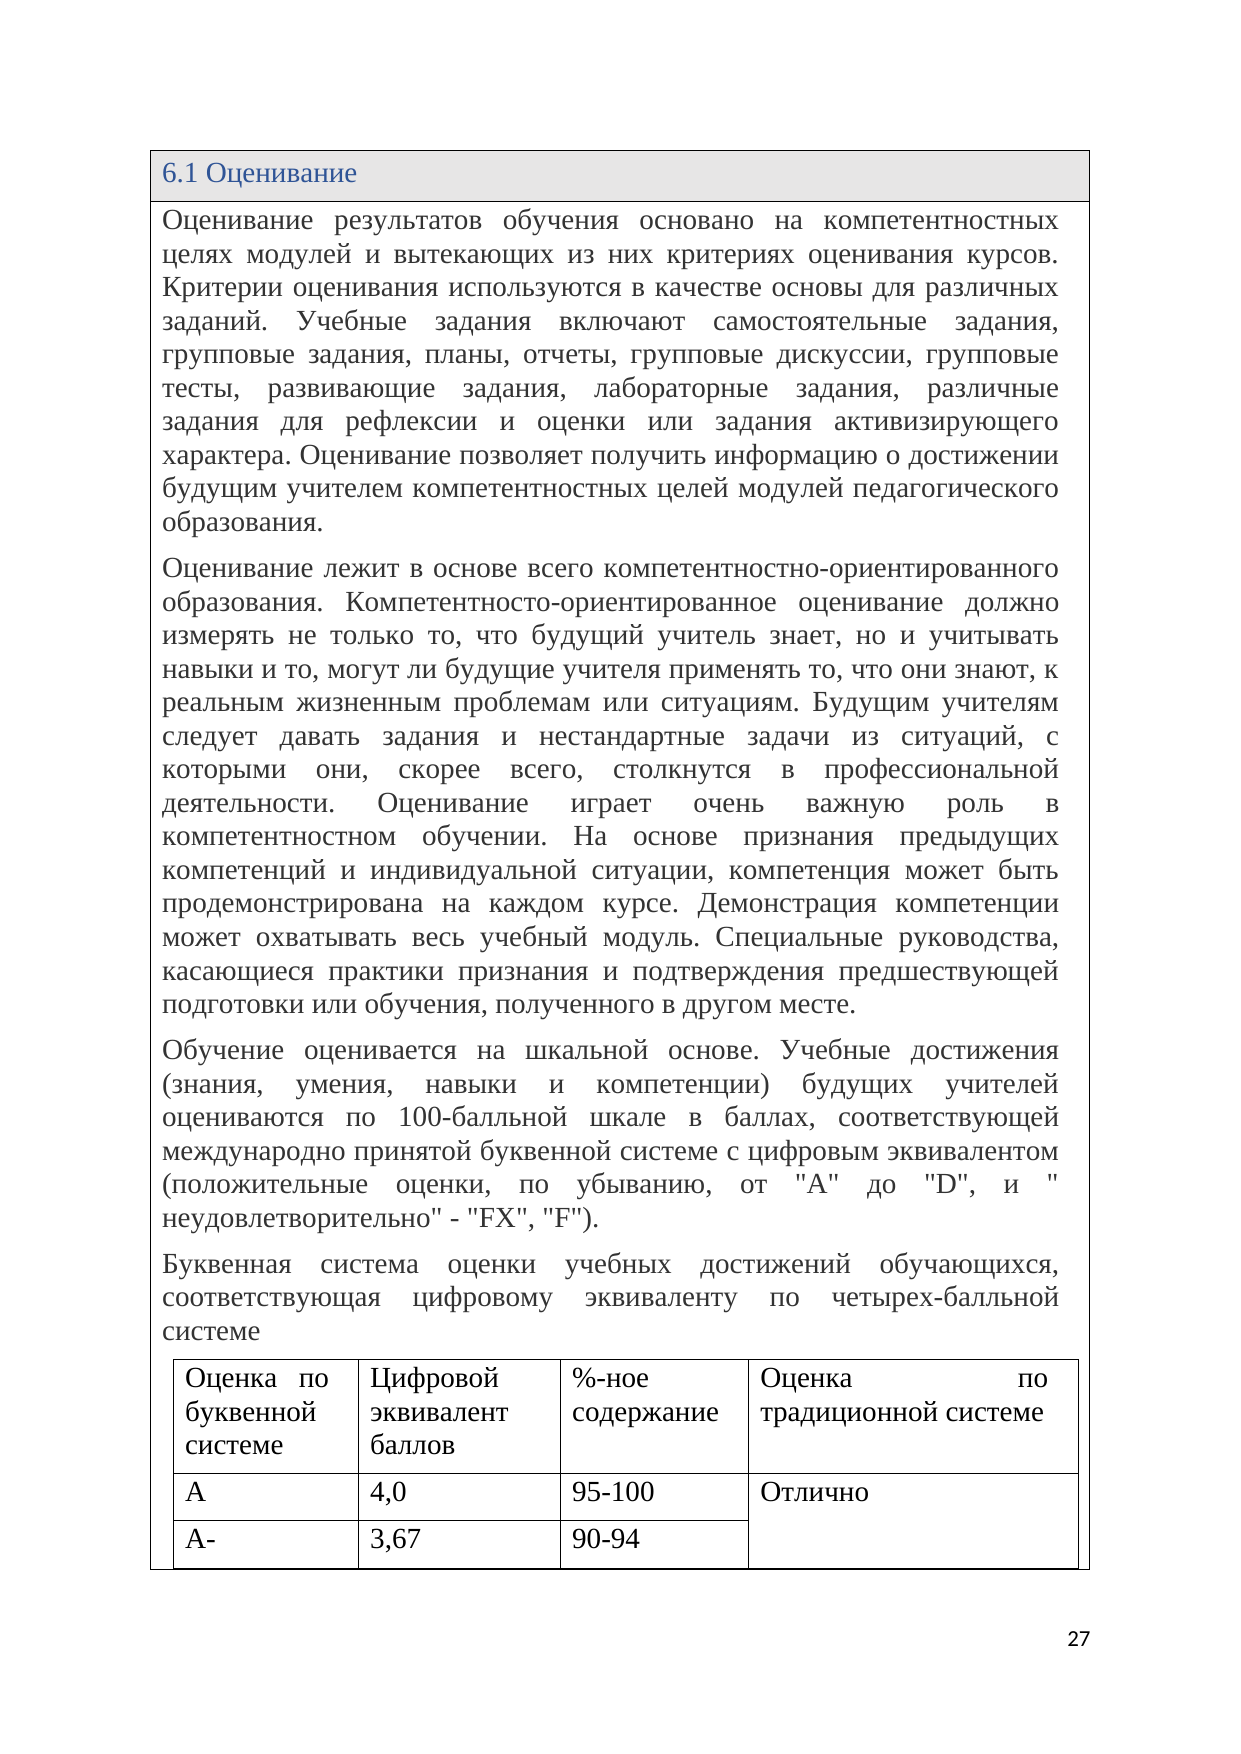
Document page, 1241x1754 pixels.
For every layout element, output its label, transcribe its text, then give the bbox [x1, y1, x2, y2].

table_header 6.1 Оценивание [151, 151, 1089, 201]
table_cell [151, 202, 1089, 1568]
